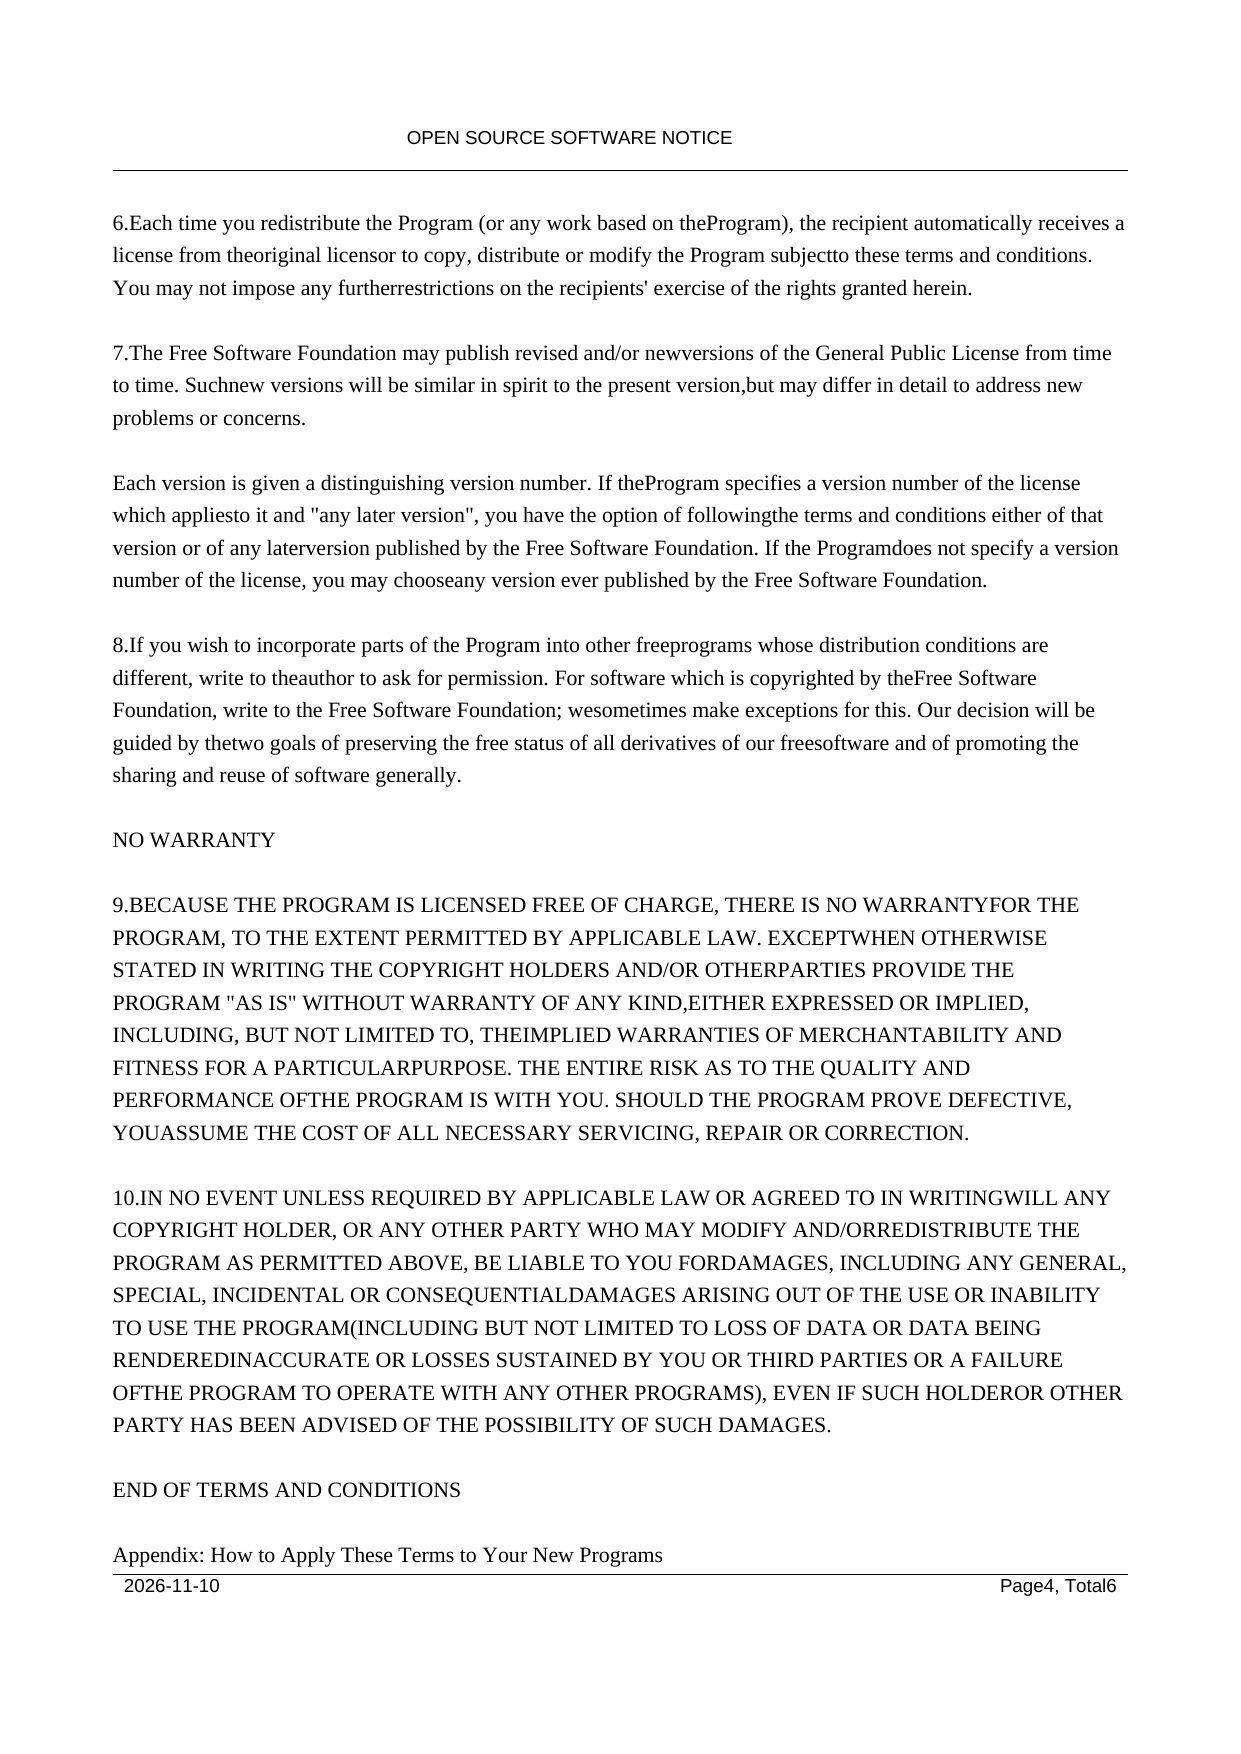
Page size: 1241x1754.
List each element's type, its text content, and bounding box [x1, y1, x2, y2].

text NO WARRANTY [112, 824, 1128, 856]
text Appendix: How to Apply These Terms to Your New Programs [112, 1539, 1128, 1571]
text 7.The Free Software Foundation may publish revised and/or newversions of the General Public License from time to time. Suchnew versions will be similar in spirit to the present version,but may differ in detail to address new problems or concerns. [112, 336, 1128, 434]
text 6.Each time you redistribute the Program (or any work based on theProgram), the recipient automatically receives a license from theoriginal licensor to copy, distribute or modify the Program subjectto these terms and conditions. You may not impose any furtherrestrictions on the recipients' exercise of the rights granted herein. [112, 206, 1128, 304]
text END OF TERMS AND CONDITIONS [112, 1474, 1128, 1506]
text 8.If you wish to incorporate parts of the Program into other freeprograms whose distribution conditions are different, write to theauthor to ask for permission. For software which is copyrighted by theFree Software Foundation, write to the Free Software Foundation; wesometimes make exceptions for this. Our decision will be guided by thetwo goals of preserving the free status of all derivatives of our freesoftware and of promoting the sharing and reuse of software generally. [112, 629, 1128, 791]
text 10.IN NO EVENT UNLESS REQUIRED BY APPLICABLE LAW OR AGREED TO IN WRITINGWILL ANY COPYRIGHT HOLDER, OR ANY OTHER PARTY WHO MAY MODIFY AND/ORREDISTRIBUTE THE PROGRAM AS PERMITTED ABOVE, BE LIABLE TO YOU FORDAMAGES, INCLUDING ANY GENERAL, SPECIAL, INCIDENTAL OR CONSEQUENTIALDAMAGES ARISING OUT OF THE USE OR INABILITY TO USE THE PROGRAM(INCLUDING BUT NOT LIMITED TO LOSS OF DATA OR DATA BEING RENDEREDINACCURATE OR LOSSES SUSTAINED BY YOU OR THIRD PARTIES OR A FAILURE OFTHE PROGRAM TO OPERATE WITH ANY OTHER PROGRAMS), EVEN IF SUCH HOLDEROR OTHER PARTY HAS BEEN ADVISED OF THE POSSIBILITY OF SUCH DAMAGES. [112, 1181, 1128, 1441]
text 9.BECAUSE THE PROGRAM IS LICENSED FREE OF CHARGE, THERE IS NO WARRANTYFOR THE PROGRAM, TO THE EXTENT PERMITTED BY APPLICABLE LAW. EXCEPTWHEN OTHERWISE STATED IN WRITING THE COPYRIGHT HOLDERS AND/OR OTHERPARTIES PROVIDE THE PROGRAM "AS IS" WITHOUT WARRANTY OF ANY KIND,EITHER EXPRESSED OR IMPLIED, INCLUDING, BUT NOT LIMITED TO, THEIMPLIED WARRANTIES OF MERCHANTABILITY AND FITNESS FOR A PARTICULARPURPOSE. THE ENTIRE RISK AS TO THE QUALITY AND PERFORMANCE OFTHE PROGRAM IS WITH YOU. SHOULD THE PROGRAM PROVE DEFECTIVE, YOUASSUME THE COST OF ALL NECESSARY SERVICING, REPAIR OR CORRECTION. [112, 889, 1128, 1149]
text Each version is given a distinguishing version number. If theProgram specifies a version number of the license which appliesto it and "any later version", you have the option of followingthe terms and conditions either of that version or of any laterversion published by the Free Software Foundation. If the Programdoes not specify a version number of the license, you may chooseany version ever published by the Free Software Foundation. [112, 466, 1128, 596]
